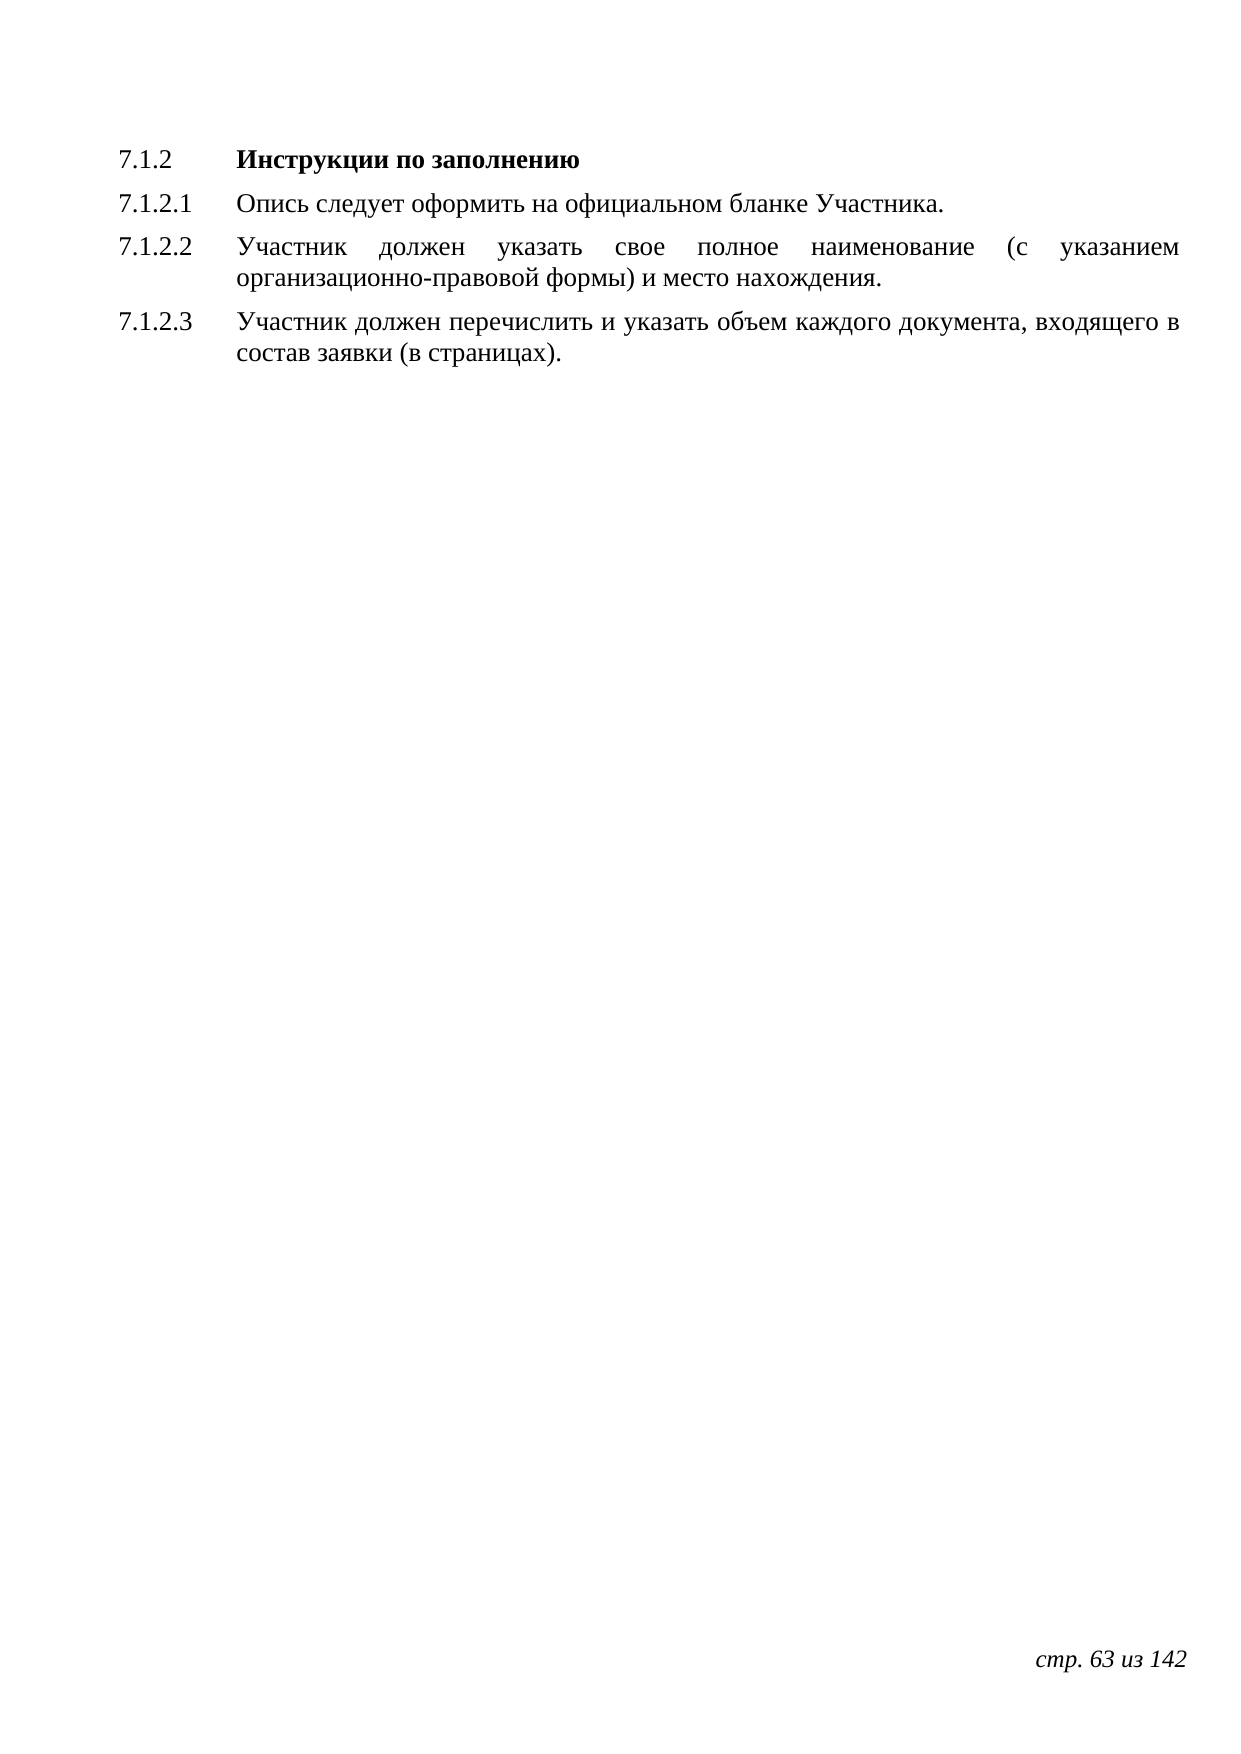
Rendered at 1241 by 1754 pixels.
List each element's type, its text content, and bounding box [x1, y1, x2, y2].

list Участник должен перечислить и указать объем каждого документа, входящего в состав заявки (в страницах). [118, 305, 1181, 367]
list Участник должен указать свое полное наименование (с указанием организационно-правовой формы) и место нахождения. [118, 230, 1181, 293]
list Инструкции по заполнению [118, 143, 1181, 174]
list Опись следует оформить на официальном бланке Участника. [118, 187, 1181, 218]
